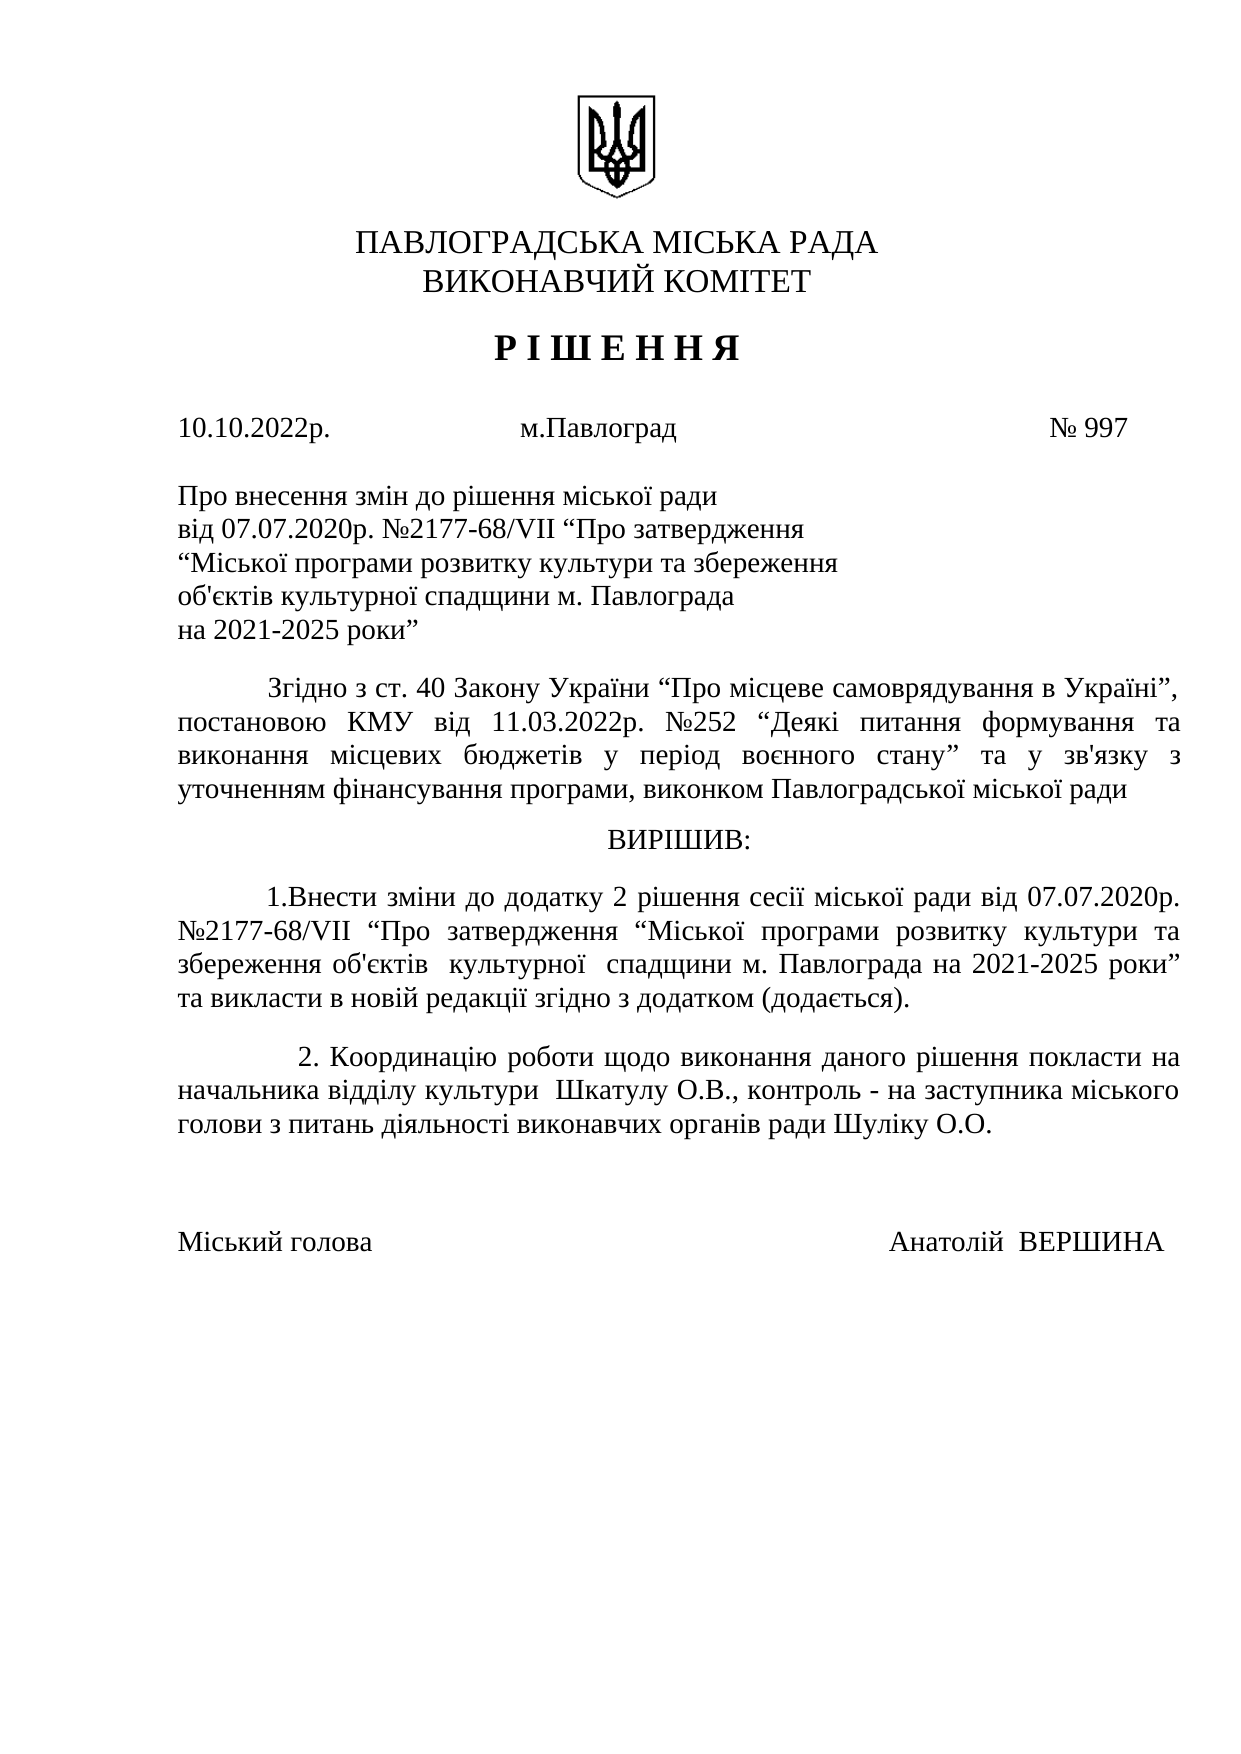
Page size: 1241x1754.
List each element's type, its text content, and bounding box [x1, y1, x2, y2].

picture [570, 89, 663, 204]
text на 2021-2025 роки” [177, 612, 1166, 645]
text Про внесення змін до рішення міської ради [177, 478, 1166, 511]
text ПАВЛОГРАДСЬКА МІСЬКА РАДА [52, 223, 1181, 261]
subtitle Р І Ш Е Н Н Я [52, 326, 1181, 369]
text об'єктів культурної спадщини м. Павлограда [177, 578, 1181, 612]
text Згідно з ст. 40 Закону України “Про місцеве самоврядування в Україні”, постановою КМУ від 11.03.2022р. №252 “Деякі питання формування та виконання місцевих бюджетів у період воєнного стану” та у зв'язку з уточненням фінансування програми, виконком Павлоградської міської ради [177, 670, 1181, 804]
text “Міської програми розвитку культури та збереження [177, 545, 1166, 578]
text ВИРІШИВ: [177, 829, 1181, 854]
text 10.10.2022р. м.Павлоград № 997 [177, 411, 1181, 444]
text ВИКОНАВЧИЙ КОМІТЕТ [52, 261, 1181, 299]
text 2. Координацію роботи щодо виконання даного рішення покласти на начальника відділу культури Шкатулу О.В., контроль - на заступника міського голови з питань діяльності виконавчих органів ради Шуліку О.О. [177, 1039, 1181, 1139]
text від 07.07.2020р. №2177-68/VIІ “Про затвердження [177, 511, 1166, 545]
text Міський голова Анатолій ВЕРШИНА [177, 1231, 1181, 1256]
text 1.Внести зміни до додатку 2 рішення сесії міської ради від 07.07.2020р. №2177-68/VIІ “Про затвердження “Міської програми розвитку культури та збереження об'єктів культурної спадщини м. Павлограда на 2021-2025 роки” та викласти в новій редакції згідно з додатком (додається). [177, 879, 1181, 1014]
